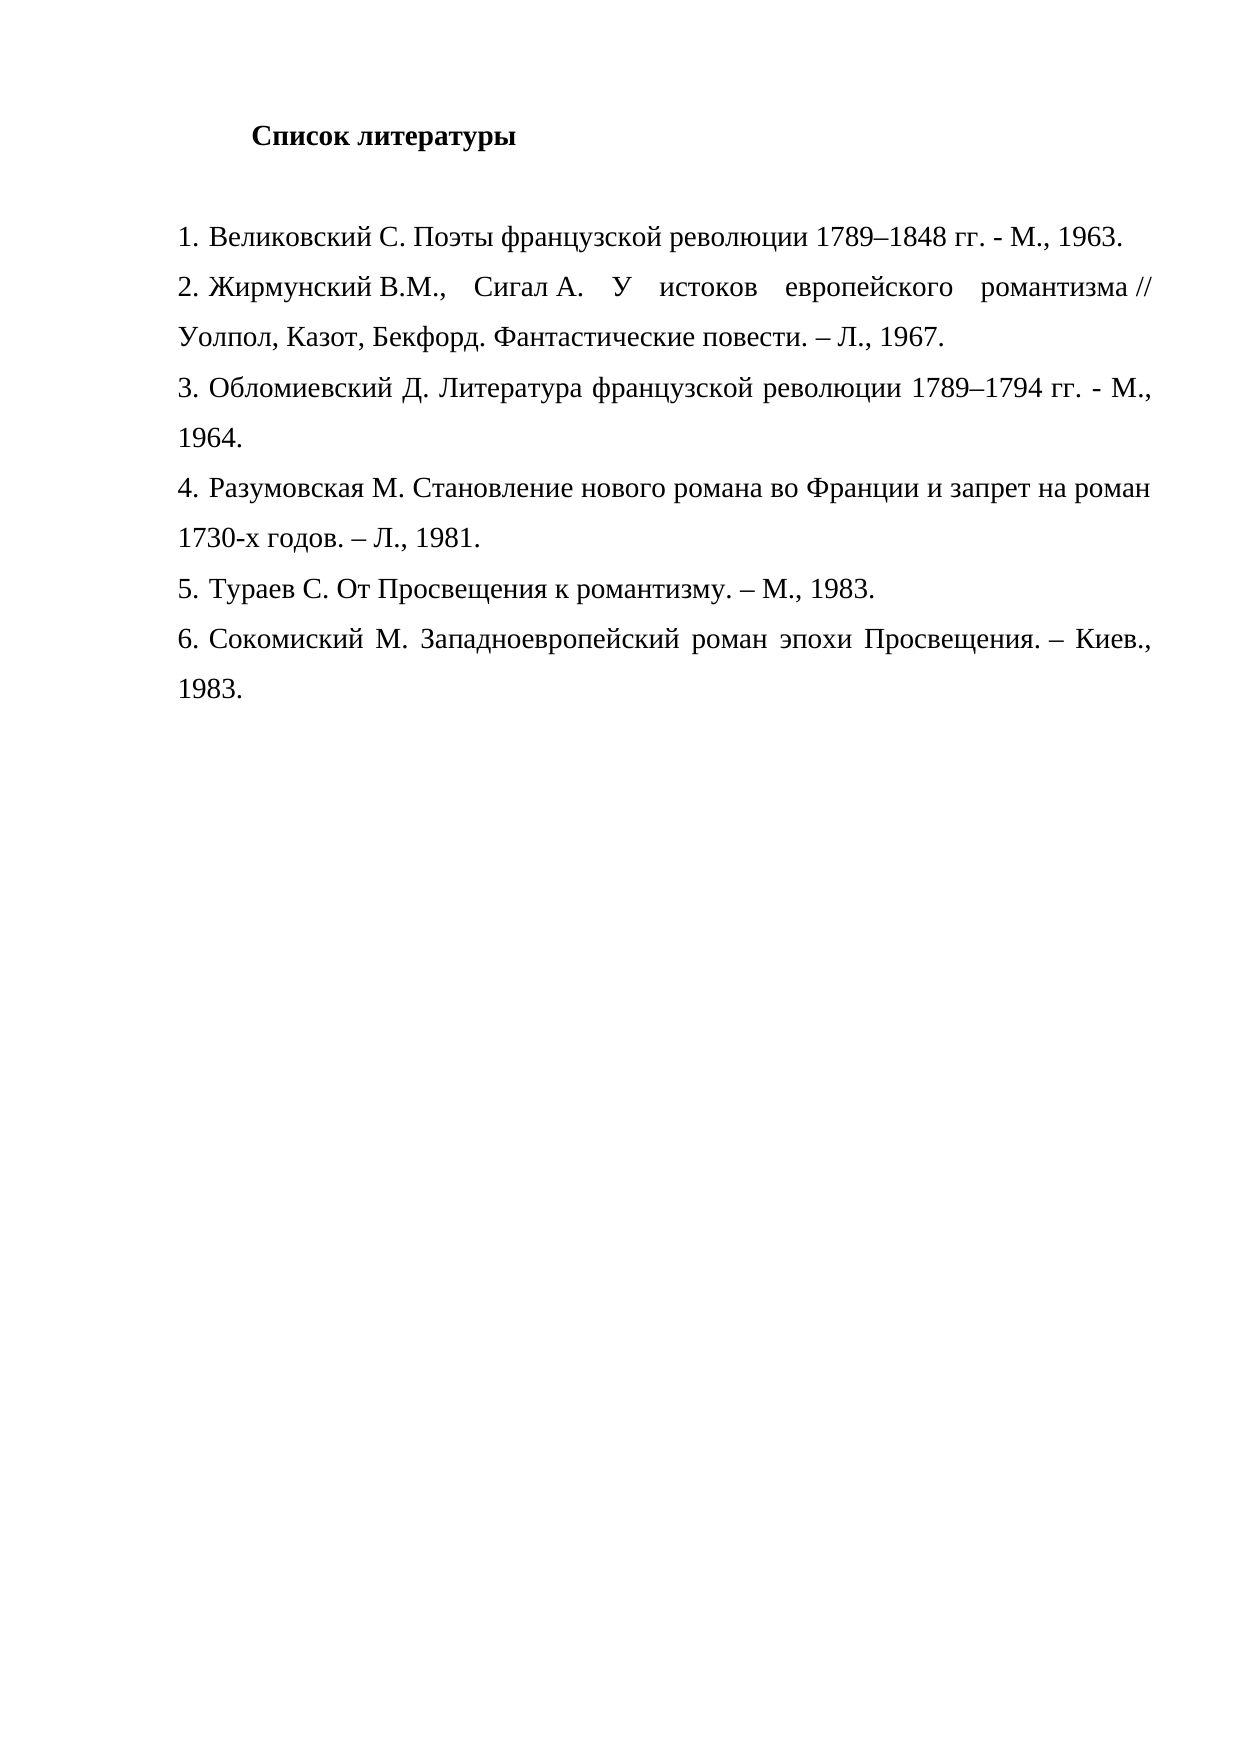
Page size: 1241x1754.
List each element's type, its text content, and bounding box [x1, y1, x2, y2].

list Тураев С. От Просвещения к романтизму. – М., 1983. [177, 571, 1152, 604]
list Сокомиский М. Западноевропейский роман эпохи Просвещения. – Киев., 1983. [177, 621, 1152, 705]
text Список литературы [177, 118, 1152, 152]
list Обломиевский Д. Литература французской революции 1789–1794 гг. - М., 1964. [177, 370, 1152, 453]
list Великовский С. Поэты французской революции 1789–1848 гг. - М., 1963. [177, 219, 1152, 252]
list Жирмунский В.М., Сигал А. У истоков европейского романтизма // Уолпол, Казот, Бекфорд. Фантастические повести. – Л., 1967. [177, 269, 1152, 353]
list Разумовская М. Становление нового романа во Франции и запрет на роман 1730-х годов. – Л., 1981. [177, 470, 1152, 554]
